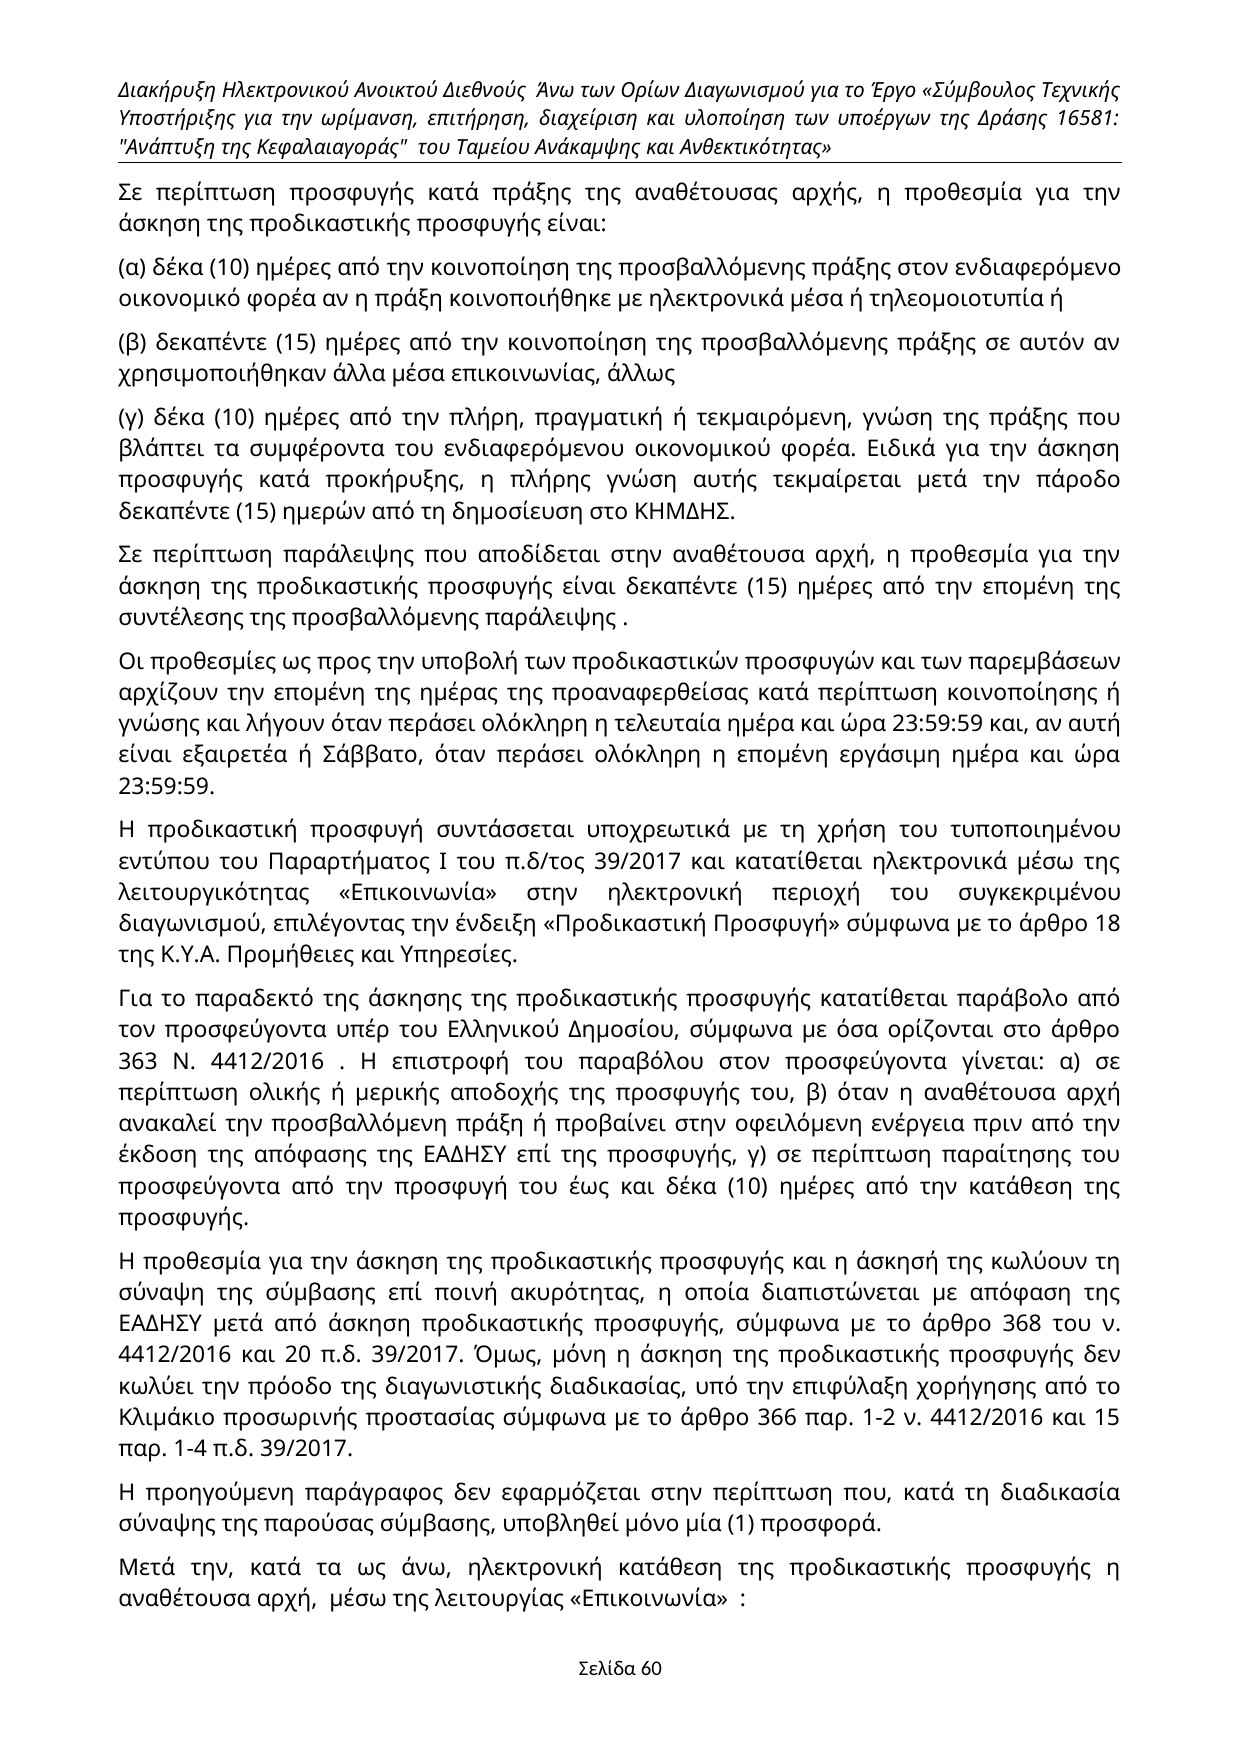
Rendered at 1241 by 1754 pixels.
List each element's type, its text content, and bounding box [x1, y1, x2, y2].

text (γ) δέκα (10) ημέρες από την πλήρη, πραγματική ή τεκμαιρόμενη, γνώση της πράξης που βλάπτει τα συμφέροντα του ενδιαφερόμενου οικονομικού φορέα. Ειδικά για την άσκηση προσφυγής κατά προκήρυξης, η πλήρης γνώση αυτής τεκμαίρεται μετά την πάροδο δεκαπέντε (15) ημερών από τη δημοσίευση στο ΚΗΜΔΗΣ. [118, 401, 1122, 526]
text Για το παραδεκτό της άσκησης της προδικαστικής προσφυγής κατατίθεται παράβολο από τον προσφεύγοντα υπέρ του Ελληνικού Δημοσίου, σύμφωνα με όσα ορίζονται στο άρθρο 363 Ν. 4412/2016 . Η επιστροφή του παραβόλου στον προσφεύγοντα γίνεται: α) σε περίπτωση ολικής ή μερικής αποδοχής της προσφυγής του, β) όταν η αναθέτουσα αρχή ανακαλεί την προσβαλλόμενη πράξη ή προβαίνει στην οφειλόμενη ενέργεια πριν από την έκδοση της απόφασης της ΕΑΔΗΣΥ επί της προσφυγής, γ) σε περίπτωση παραίτησης του προσφεύγοντα από την προσφυγή του έως και δέκα (10) ημέρες από την κατάθεση της προσφυγής. [118, 982, 1122, 1232]
text (β) δεκαπέντε (15) ημέρες από την κοινοποίηση της προσβαλλόμενης πράξης σε αυτόν αν χρησιμοποιήθηκαν άλλα μέσα επικοινωνίας, άλλως [118, 326, 1122, 388]
text Η προδικαστική προσφυγή συντάσσεται υποχρεωτικά με τη χρήση του τυποποιημένου εντύπου του Παραρτήματος Ι του π.δ/τος 39/2017 και κατατίθεται ηλεκτρονικά μέσω της λειτουργικότητας «Επικοινωνία» στην ηλεκτρονική περιοχή του συγκεκριμένου διαγωνισμού, επιλέγοντας την ένδειξη «Προδικαστική Προσφυγή» σύμφωνα με το άρθρο 18 της Κ.Υ.Α. Προμήθειες και Υπηρεσίες. [118, 813, 1122, 970]
text Σε περίπτωση παράλειψης που αποδίδεται στην αναθέτουσα αρχή, η προθεσμία για την άσκηση της προδικαστικής προσφυγής είναι δεκαπέντε (15) ημέρες από την επομένη της συντέλεσης της προσβαλλόμενης παράλειψης . [118, 538, 1122, 632]
text (α) δέκα (10) ημέρες από την κοινοποίηση της προσβαλλόμενης πράξης στον ενδιαφερόμενο οικονομικό φορέα αν η πράξη κοινοποιήθηκε με ηλεκτρονικά μέσα ή τηλεομοιοτυπία ή [118, 251, 1122, 313]
text Μετά την, κατά τα ως άνω, ηλεκτρονική κατάθεση της προδικαστικής προσφυγής η αναθέτουσα αρχή, μέσω της λειτουργίας «Επικοινωνία» : [118, 1551, 1122, 1613]
text Η προηγούμενη παράγραφος δεν εφαρμόζεται στην περίπτωση που, κατά τη διαδικασία σύναψης της παρούσας σύμβασης, υποβληθεί μόνο μία (1) προσφορά. [118, 1476, 1122, 1538]
text Η προθεσμία για την άσκηση της προδικαστικής προσφυγής και η άσκησή της κωλύουν τη σύναψη της σύμβασης επί ποινή ακυρότητας, η οποία διαπιστώνεται με απόφαση της ΕΑΔΗΣΥ μετά από άσκηση προδικαστικής προσφυγής, σύμφωνα με το άρθρο 368 του ν. 4412/2016 και 20 π.δ. 39/2017. Όμως, μόνη η άσκηση της προδικαστικής προσφυγής δεν κωλύει την πρόοδο της διαγωνιστικής διαδικασίας, υπό την επιφύλαξη χορήγησης από το Κλιμάκιο προσωρινής προστασίας σύμφωνα με το άρθρο 366 παρ. 1-2 ν. 4412/2016 και 15 παρ. 1-4 π.δ. 39/2017. [118, 1245, 1122, 1463]
text Οι προθεσμίες ως προς την υποβολή των προδικαστικών προσφυγών και των παρεμβάσεων αρχίζουν την επομένη της ημέρας της προαναφερθείσας κατά περίπτωση κοινοποίησης ή γνώσης και λήγουν όταν περάσει ολόκληρη η τελευταία ημέρα και ώρα 23:59:59 και, αν αυτή είναι εξαιρετέα ή Σάββατο, όταν περάσει ολόκληρη η επομένη εργάσιμη ημέρα και ώρα 23:59:59. [118, 645, 1122, 801]
text Σε περίπτωση προσφυγής κατά πράξης της αναθέτουσας αρχής, η προθεσμία για την άσκηση της προδικαστικής προσφυγής είναι: [118, 176, 1122, 238]
